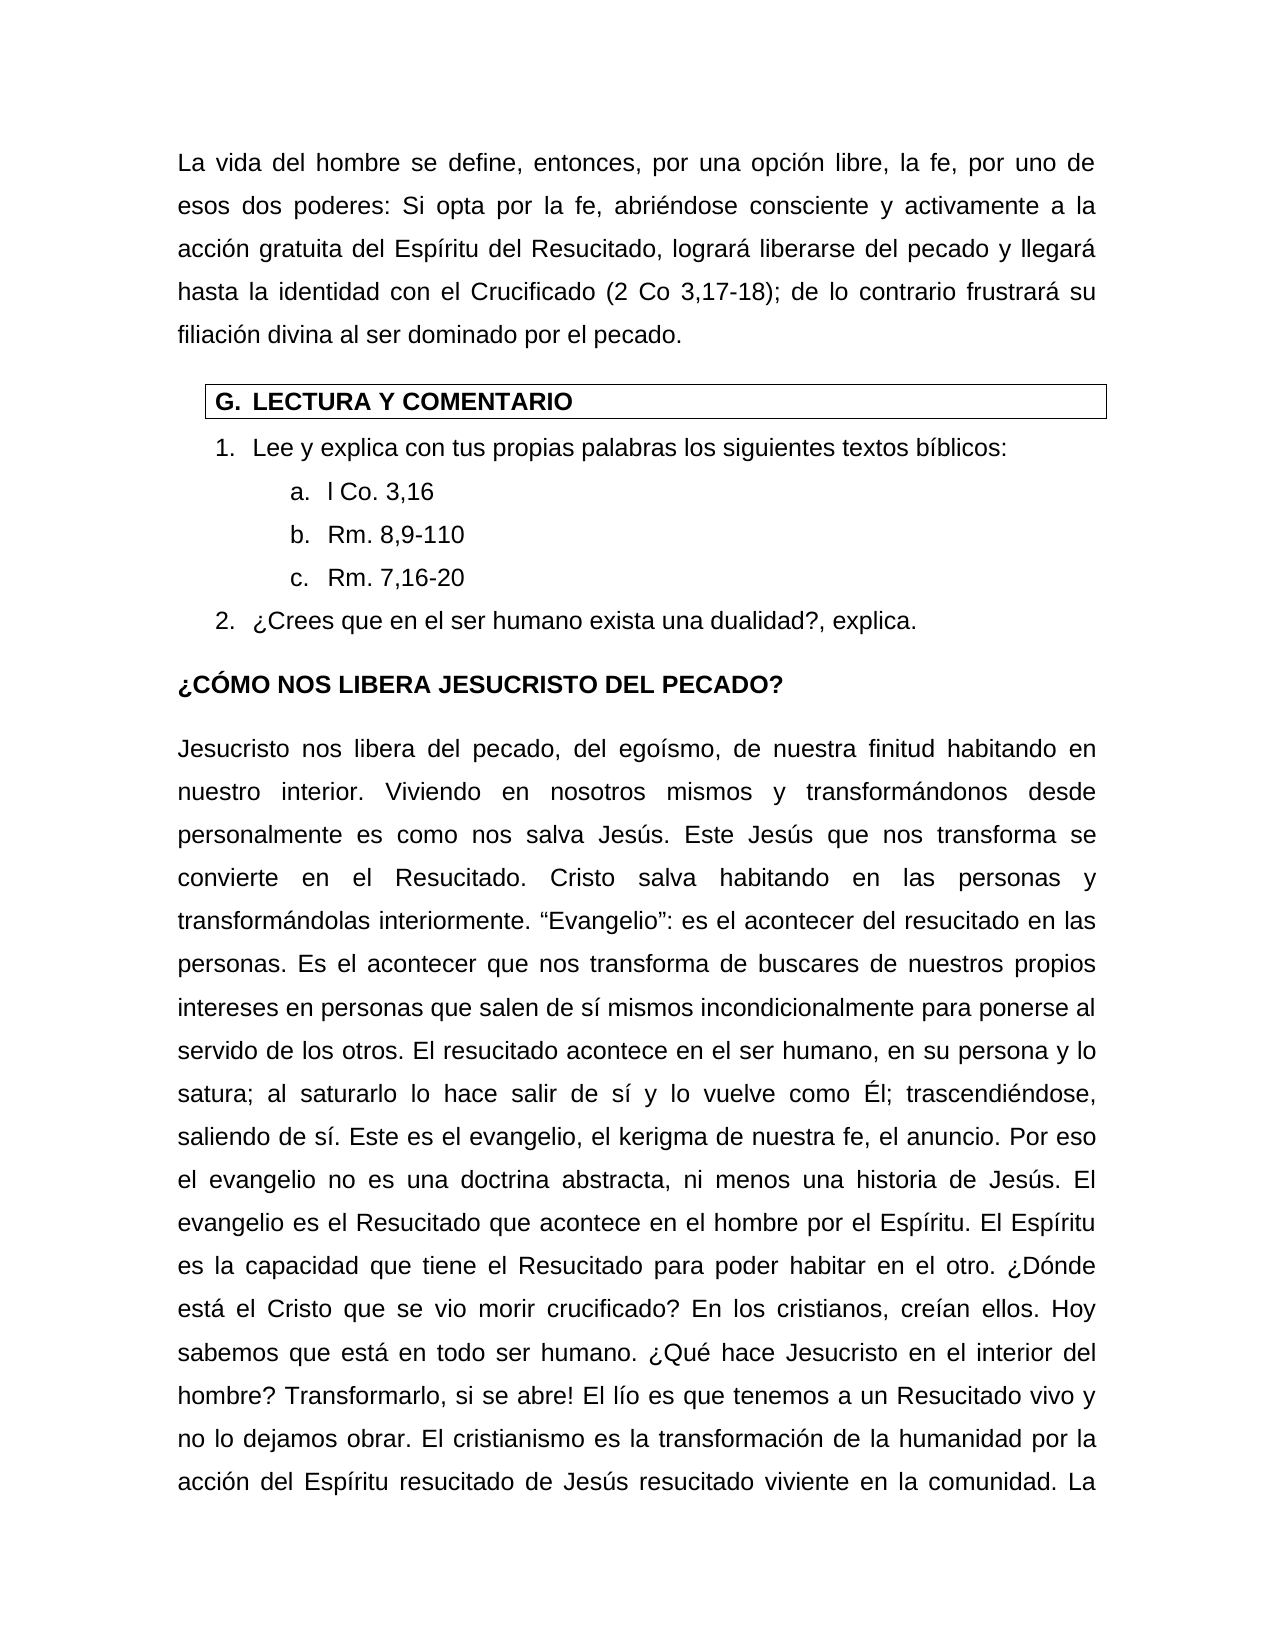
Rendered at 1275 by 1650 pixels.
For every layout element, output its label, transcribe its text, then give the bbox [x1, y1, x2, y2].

text La vida del hombre se define, entonces, por una opción libre, la fe, por uno de esos dos poderes: Si opta por la fe, abriéndose consciente y activamente a la acción gratuita del Espíritu del Resucitado, logrará liberarse del pecado y llegará hasta la identidad con el Crucificado (2 Co 3,17-18); de lo contrario frustrará su filiación divina al ser dominado por el pecado. [177, 148, 1098, 349]
list LECTURA Y COMENTARIO [206, 385, 1106, 418]
text ¿CÓMO NOS LIBERA JESUCRISTO DEL PECADO? [177, 670, 1098, 699]
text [177, 734, 1098, 1496]
list Rm. 8,9-110 [290, 520, 1098, 548]
list Lee y explica con tus propias palabras los siguientes textos bíblicos: [215, 433, 1098, 462]
list l Co. 3,16 [290, 477, 1098, 505]
list ¿Crees que en el ser humano exista una dualidad?, explica. [215, 606, 1098, 635]
list Rm. 7,16-20 [290, 563, 1098, 592]
